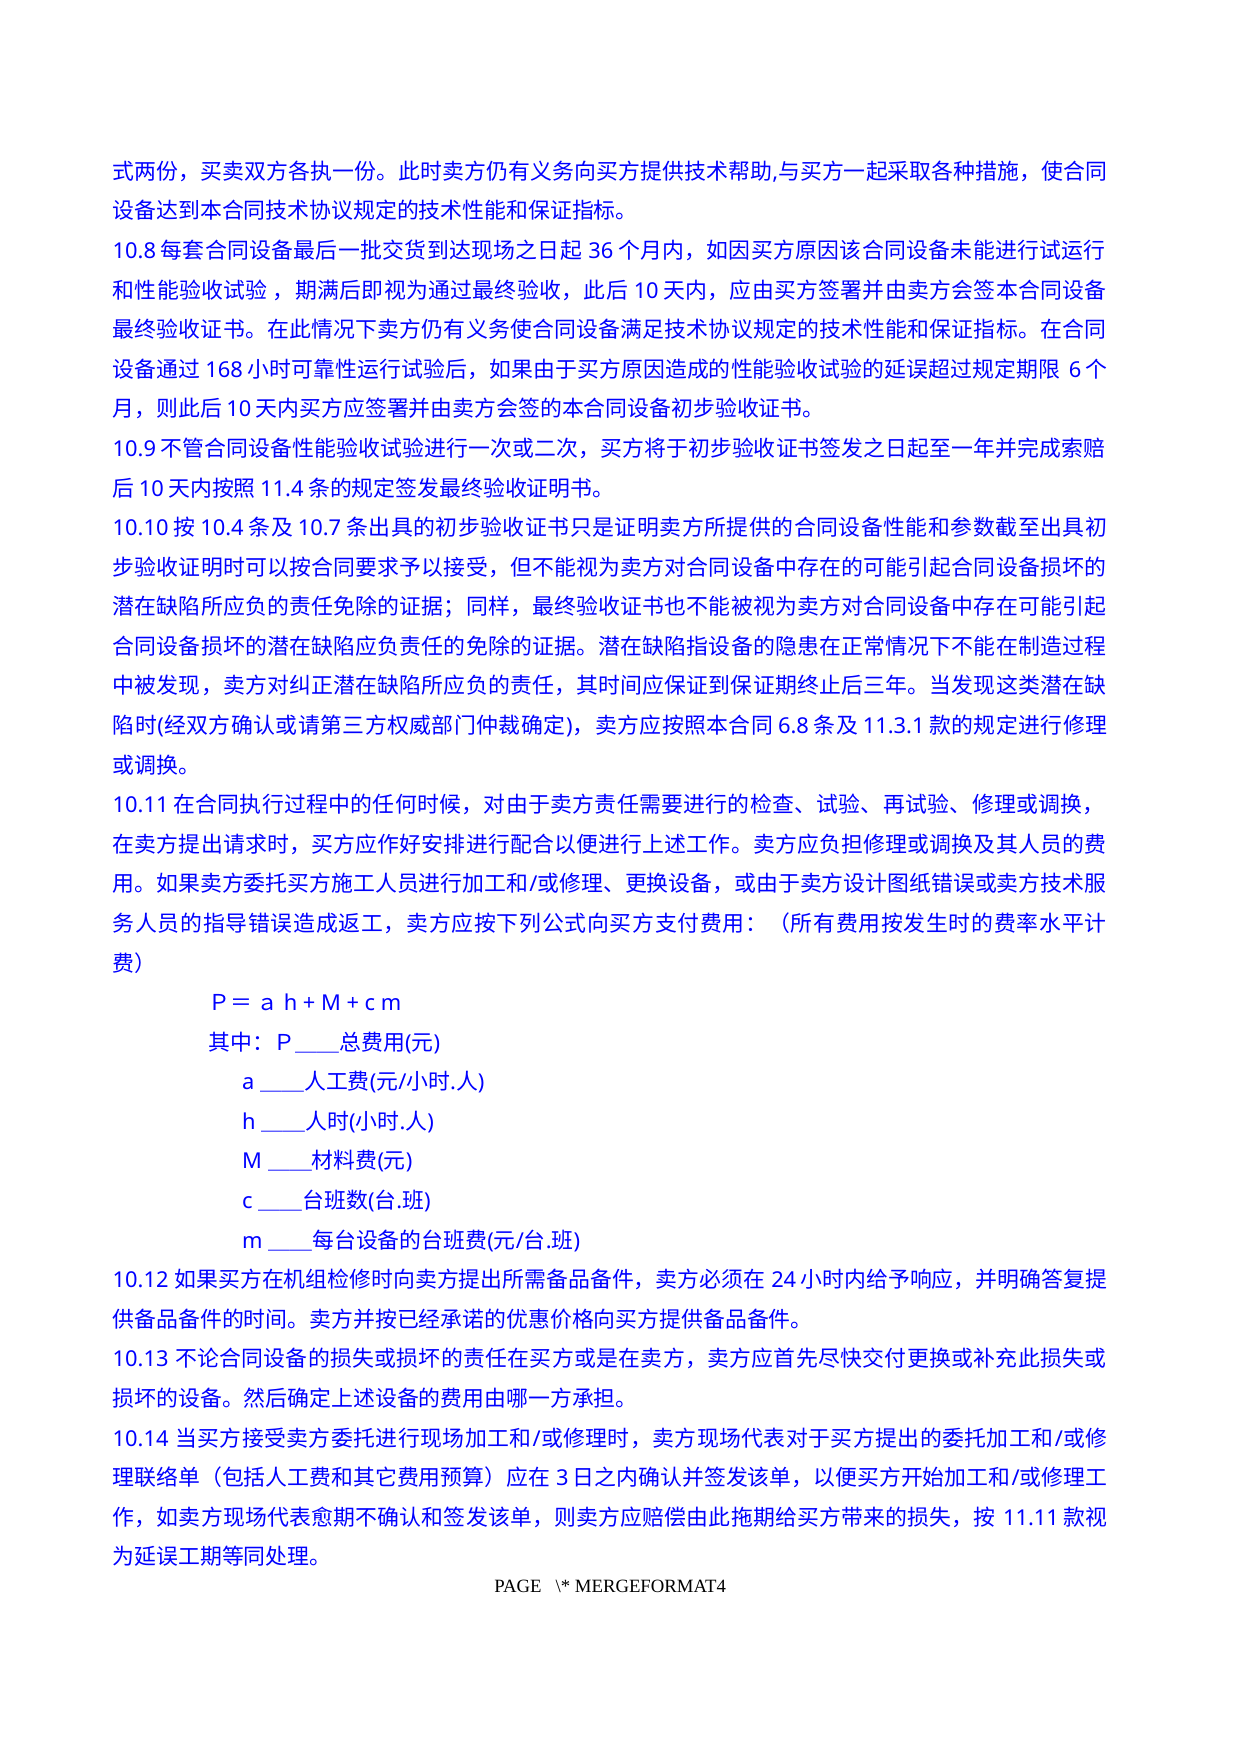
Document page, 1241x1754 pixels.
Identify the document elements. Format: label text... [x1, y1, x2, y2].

text 10.9不管合同设备性能验收试验进行一次或二次，买方将于初步验收证书签发之日起至一年并完成索赔后10天内按照11.4条的规定签发最终验收证明书。 [112, 427, 1107, 506]
text 10.12 如果买方在机组检修时向卖方提出所需备品备件，卖方必须在24小时内给予响应，并明确答复提供备品备件的时间。卖方并按已经承诺的优惠价格向买方提供备品备件。 [112, 1258, 1107, 1337]
text M ＿＿材料费(元) [112, 1139, 1107, 1179]
text 10.14 当买方接受卖方委托进行现场加工和/或修理时，卖方现场代表对于买方提出的委托加工和/或修理联络单（包括人工费和其它费用预算）应在3日之内确认并签发该单，以便买方开始加工和/或修理工作，如卖方现场代表愈期不确认和签发该单，则卖方应赔偿由此拖期给买方带来的损失，按11.11款视为延误工期等同处理。 [112, 1417, 1107, 1575]
text 10.13 不论合同设备的损失或损坏的责任在买方或是在卖方，卖方应首先尽快交付更换或补充此损失或损坏的设备。然后确定上述设备的费用由哪一方承担。 [112, 1337, 1107, 1417]
text 10.11在合同执行过程中的任何时候，对由于卖方责任需要进行的检查、试验、再试验、修理或调换，在卖方提出请求时，买方应作好安排进行配合以便进行上述工作。卖方应负担修理或调换及其人员的费用。如果卖方委托买方施工人员进行加工和/或修理、更换设备，或由于卖方设计图纸错误或卖方技术服务人员的指导错误造成返工，卖方应按下列公式向买方支付费用：（所有费用按发生时的费率水平计费） [112, 783, 1107, 981]
text 10.10按10.4条及10.7条出具的初步验收证书只是证明卖方所提供的合同设备性能和参数截至出具初步验收证明时可以按合同要求予以接受，但不能视为卖方对合同设备中存在的可能引起合同设备损坏的潜在缺陷所应负的责任免除的证据；同样，最终验收证书也不能被视为卖方对合同设备中存在可能引起合同设备损坏的潜在缺陷应负责任的免除的证据。潜在缺陷指设备的隐患在正常情况下不能在制造过程中被发现，卖方对纠正潜在缺陷所应负的责任，其时间应保证到保证期终止后三年。当发现这类潜在缺陷时(经双方确认或请第三方权威部门仲裁确定)，卖方应按照本合同6.8条及11.3.1款的规定进行修理或调换。 [112, 506, 1107, 783]
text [112, 150, 1107, 229]
text c ＿＿台班数(台.班) [112, 1179, 1107, 1219]
text a ＿＿人工费(元/小时.人) [112, 1060, 1107, 1100]
text h ＿＿人时(小时.人) [112, 1100, 1107, 1139]
text m ＿＿每台设备的台班费(元/台.班) [112, 1219, 1107, 1258]
text 10.8每套合同设备最后一批交货到达现场之日起36个月内，如因买方原因该合同设备未能进行试运行和性能验收试验 ，期满后即视为通过最终验收，此后10天内，应由买方签署并由卖方会签本合同设备最终验收证书。在此情况下卖方仍有义务使合同设备满足技术协议规定的技术性能和保证指标。在合同设备通过168小时可靠性运行试验后，如果由于买方原因造成的性能验收试验的延误超过规定期限6个月，则此后10天内买方应签署并由卖方会签的本合同设备初步验收证书。 [112, 229, 1107, 427]
text 其中：Ｐ＿＿总费用(元) [112, 1021, 1107, 1060]
text Ｐ＝ ａ h + M + c m [112, 981, 1107, 1021]
